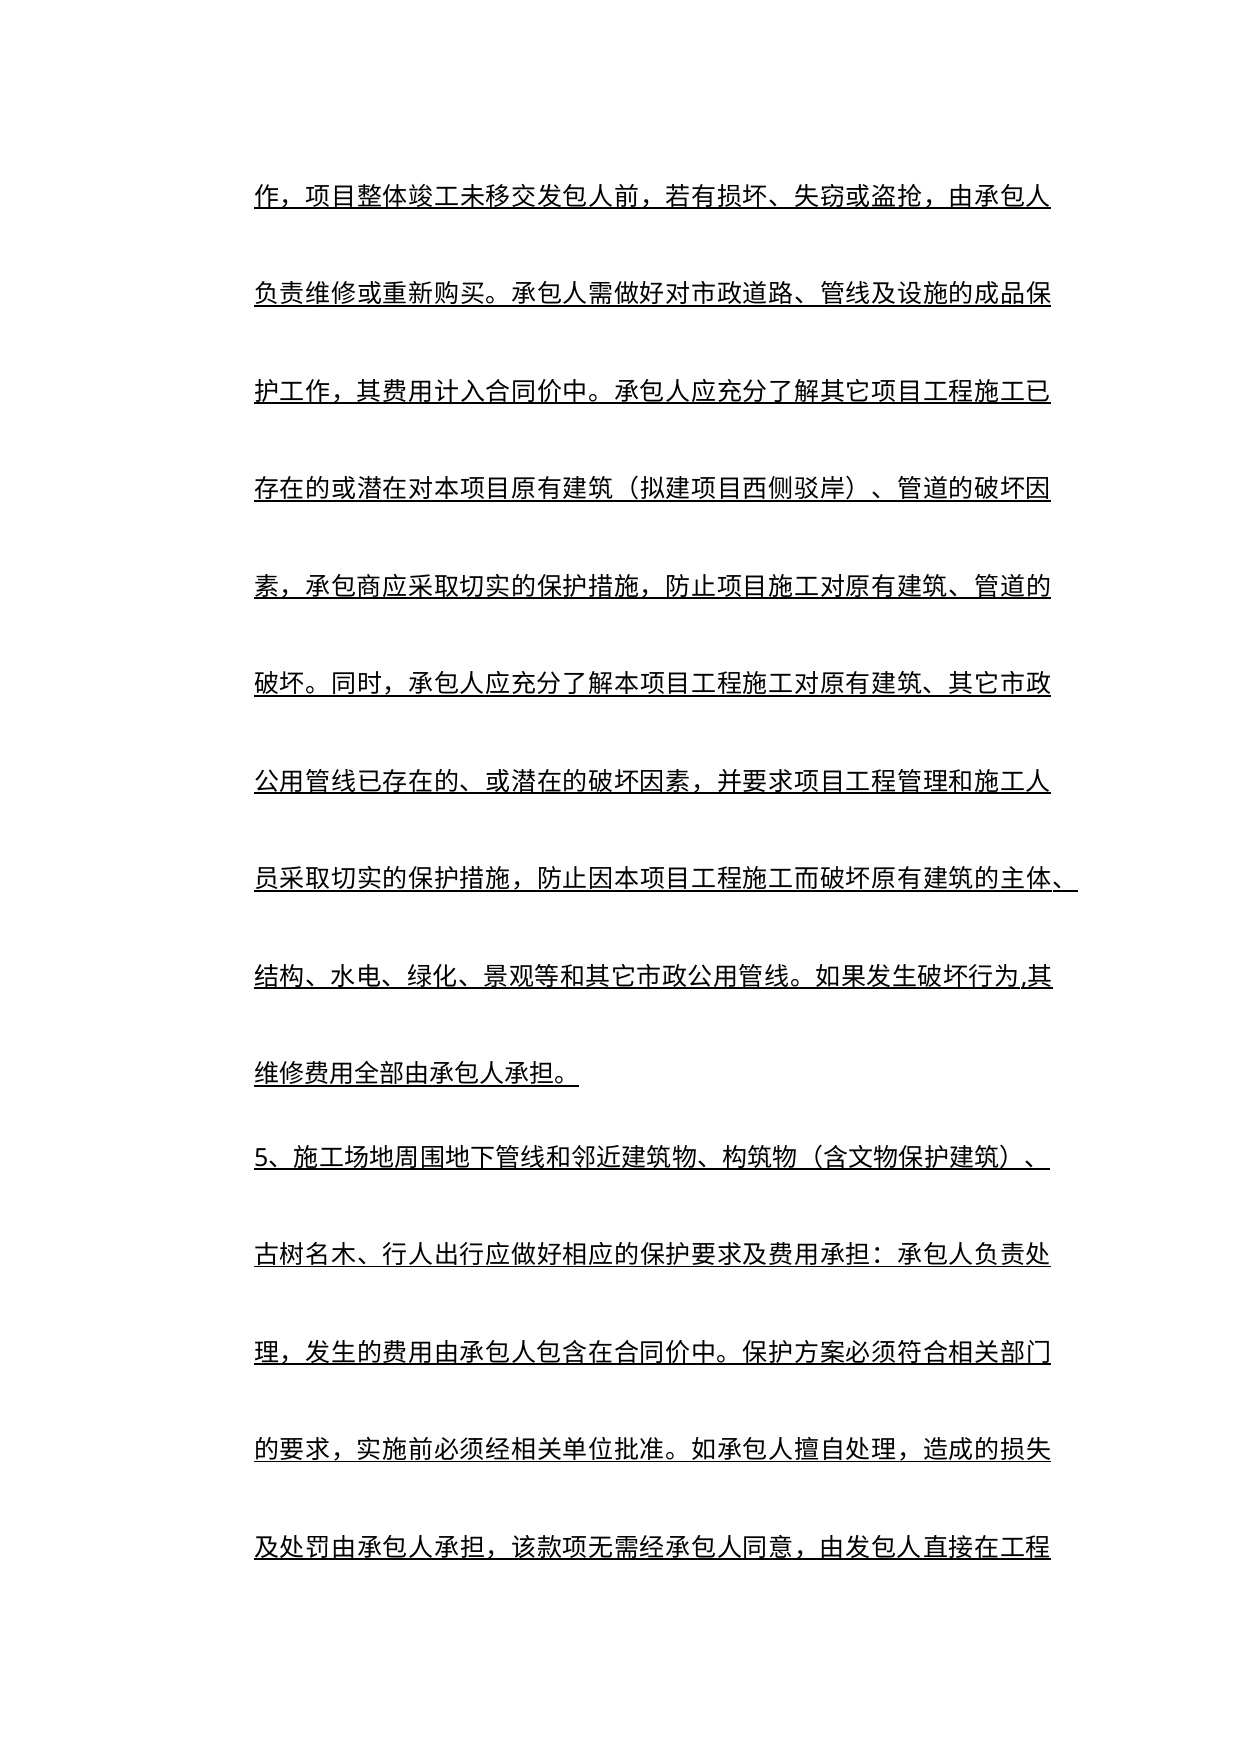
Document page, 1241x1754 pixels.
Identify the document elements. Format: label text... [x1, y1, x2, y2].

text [254, 1123, 1053, 1578]
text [254, 162, 1053, 890]
